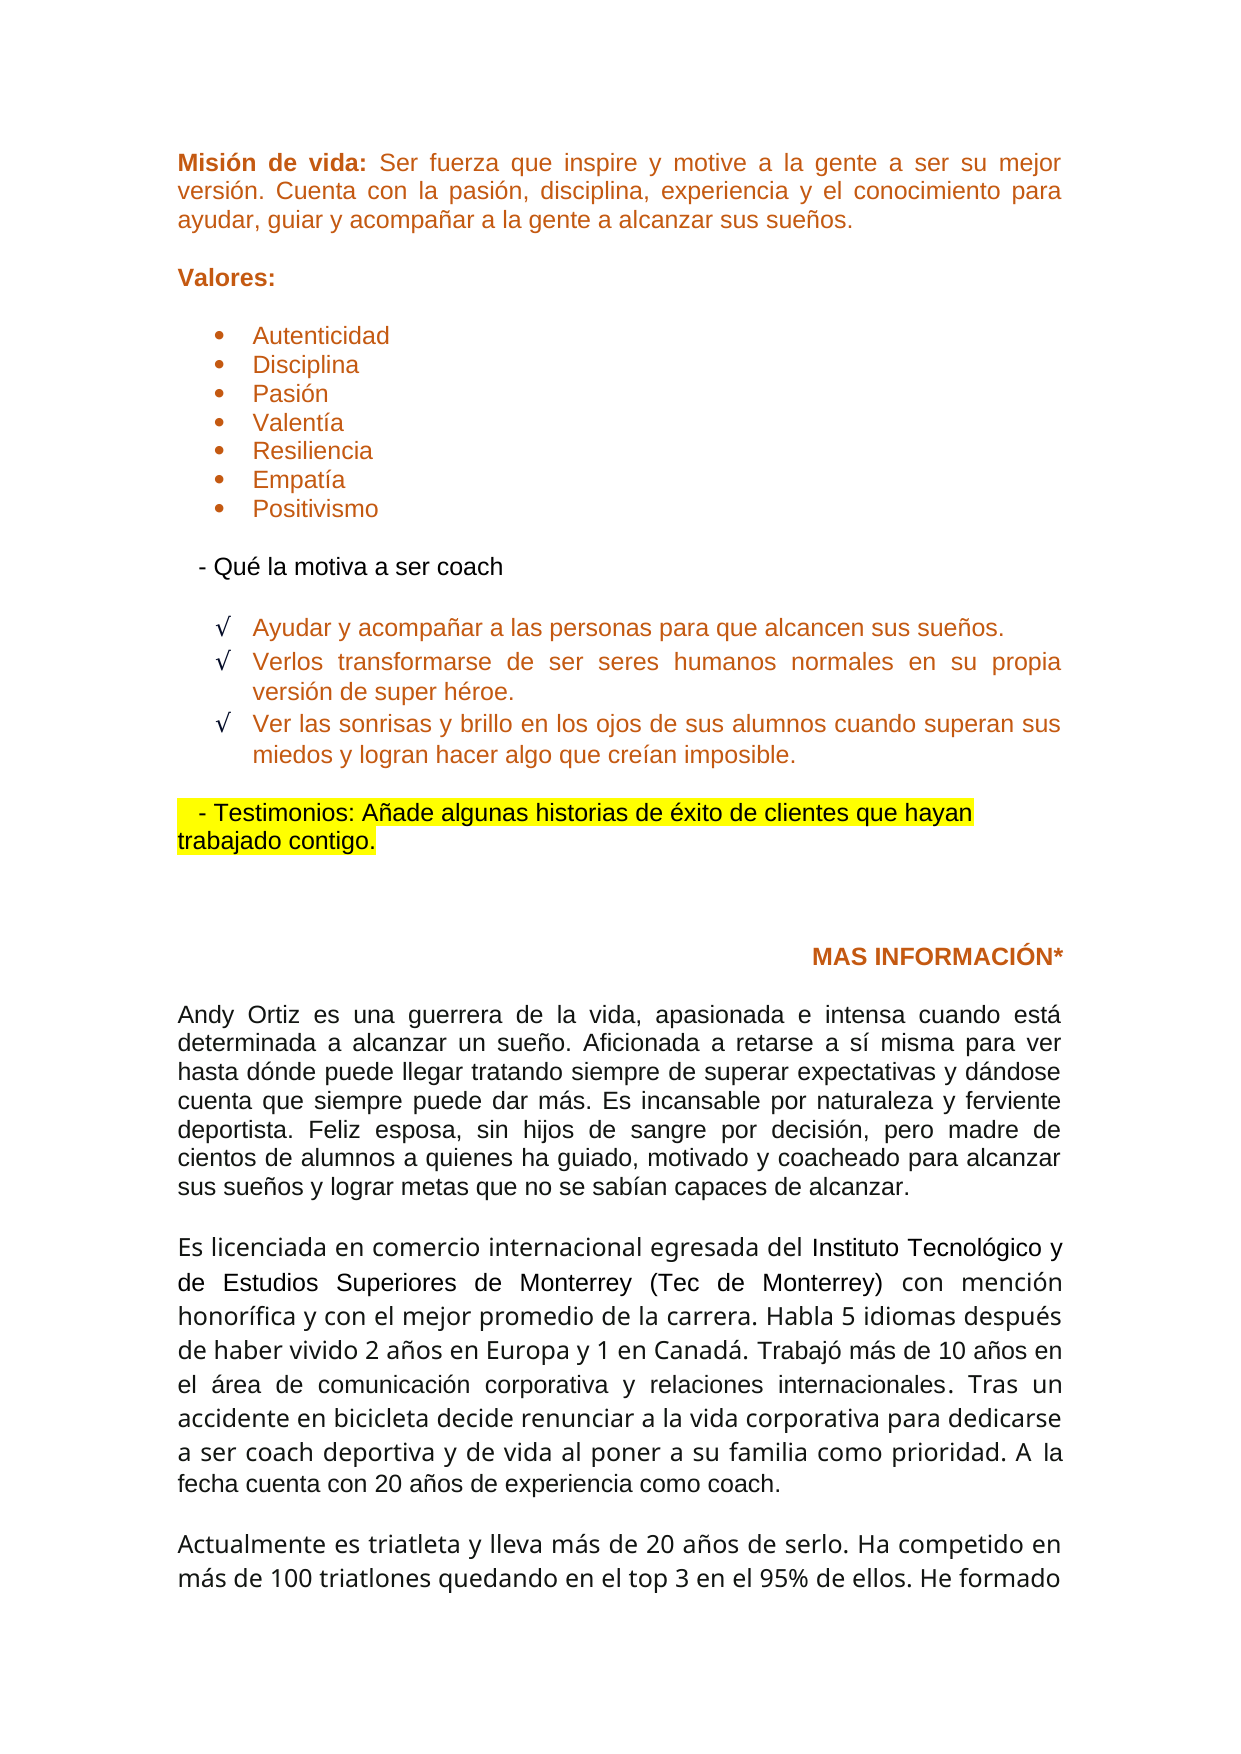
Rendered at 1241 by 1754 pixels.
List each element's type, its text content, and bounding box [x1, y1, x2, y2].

text Valores: [177, 263, 1063, 292]
text - Testimonios: Añade algunas historias de éxito de clientes que hayan trabajado contigo. [376, 798, 1063, 855]
list Pasión [215, 379, 1063, 407]
text - Qué la motiva a ser coach [177, 552, 1063, 580]
list Valentía [215, 407, 1063, 436]
text Es licenciada en comercio internacional egresada del Instituto Tecnológico y de Estudios Superiores de Monterrey (Tec de Monterrey) con mención honorífica y con el mejor promedio de la carrera. Habla 5 idiomas después de haber vivido 2 años en Europa y 1 en Canadá. Trabajó más de 10 años en el área de comunicación corporativa y relaciones internacionales. Tras un accidente en bicicleta decide renunciar a la vida corporativa para dedicarse a ser coach deportiva y de vida al poner a su familia como prioridad. A la fecha cuenta con 20 años de experiencia como coach. [177, 1230, 1063, 1497]
text Andy Ortiz es una guerrera de la vida, apasionada e intensa cuando está determinada a alcanzar un sueño. Aficionada a retarse a sí misma para ver hasta dónde puede llegar tratando siempre de superar expectativas y dándose cuenta que siempre puede dar más. Es incansable por naturaleza y ferviente deportista. Feliz esposa, sin hijos de sangre por decisión, pero madre de cientos de alumnos a quienes ha guiado, motivado y coacheado para alcanzar sus sueños y lograr metas que no se sabían capaces de alcanzar. [177, 1000, 1063, 1201]
list Ver las sonrisas y brillo en los ojos de sus alumnos cuando superan sus miedos y logran hacer algo que creían imposible. [215, 706, 1063, 769]
list Positivismo [215, 494, 1063, 523]
list Autenticidad [215, 321, 1063, 350]
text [177, 1526, 1063, 1594]
text MAS INFORMACIÓN* [177, 942, 1063, 971]
list Disciplina [215, 350, 1063, 379]
text Misión de vida: Ser fuerza que inspire y motive a la gente a ser su mejor versión. Cuenta con la pasión, disciplina, experiencia y el conocimiento para ayudar, guiar y acompañar a la gente a alcanzar sus sueños. [177, 148, 1063, 234]
list Resiliencia [215, 436, 1063, 465]
list Ayudar y acompañar a las personas para que alcancen sus sueños. [215, 609, 1063, 643]
list Empatía [215, 465, 1063, 494]
list Verlos transformarse de ser seres humanos normales en su propia versión de super héroe. [215, 643, 1063, 706]
